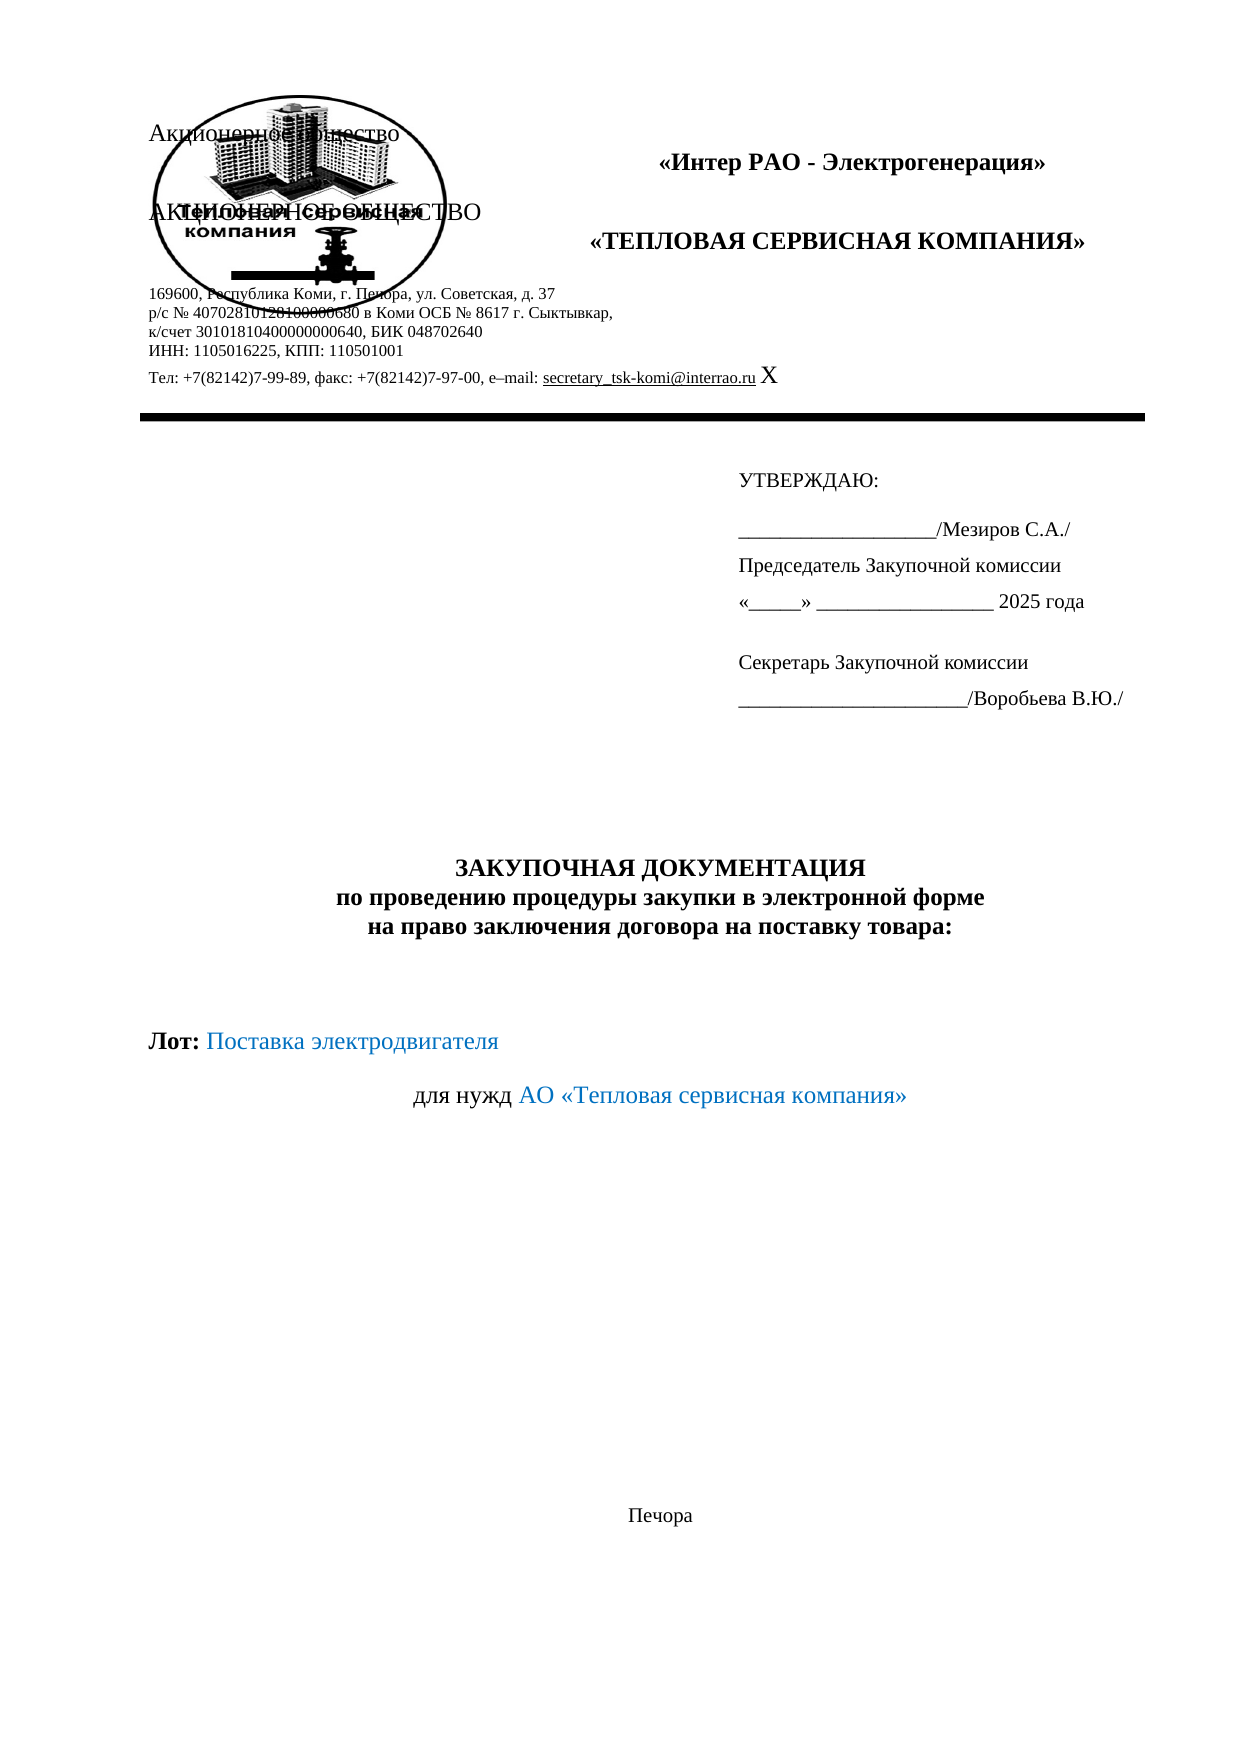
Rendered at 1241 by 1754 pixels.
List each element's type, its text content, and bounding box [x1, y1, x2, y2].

text ___________________/Мезиров С.А./ [738, 517, 1138, 541]
picture [148, 92, 451, 317]
text ______________________/Воробьева В.Ю./ [738, 686, 1172, 710]
text Лот: Поставка электродвигателя [148, 1026, 1172, 1055]
text «_____» _________________ 2025 года [738, 589, 1172, 613]
text Cекретарь Закупочной комиссии [738, 650, 1172, 674]
picture [176, 309, 181, 317]
text ЗАКУПОЧНАЯ ДОКУМЕНТАЦИЯ [148, 853, 1172, 882]
text на право заключения договора на поставку товара: [148, 911, 1172, 940]
list для нужд АО «Тепловая сервисная компания» [148, 1080, 1172, 1108]
text Председатель Закупочной комиссии [738, 553, 1172, 577]
text Печора [148, 1503, 1172, 1527]
text по проведению процедуры закупки в электронной форме [148, 882, 1172, 911]
text УТВЕРЖДАЮ: [738, 468, 1138, 492]
